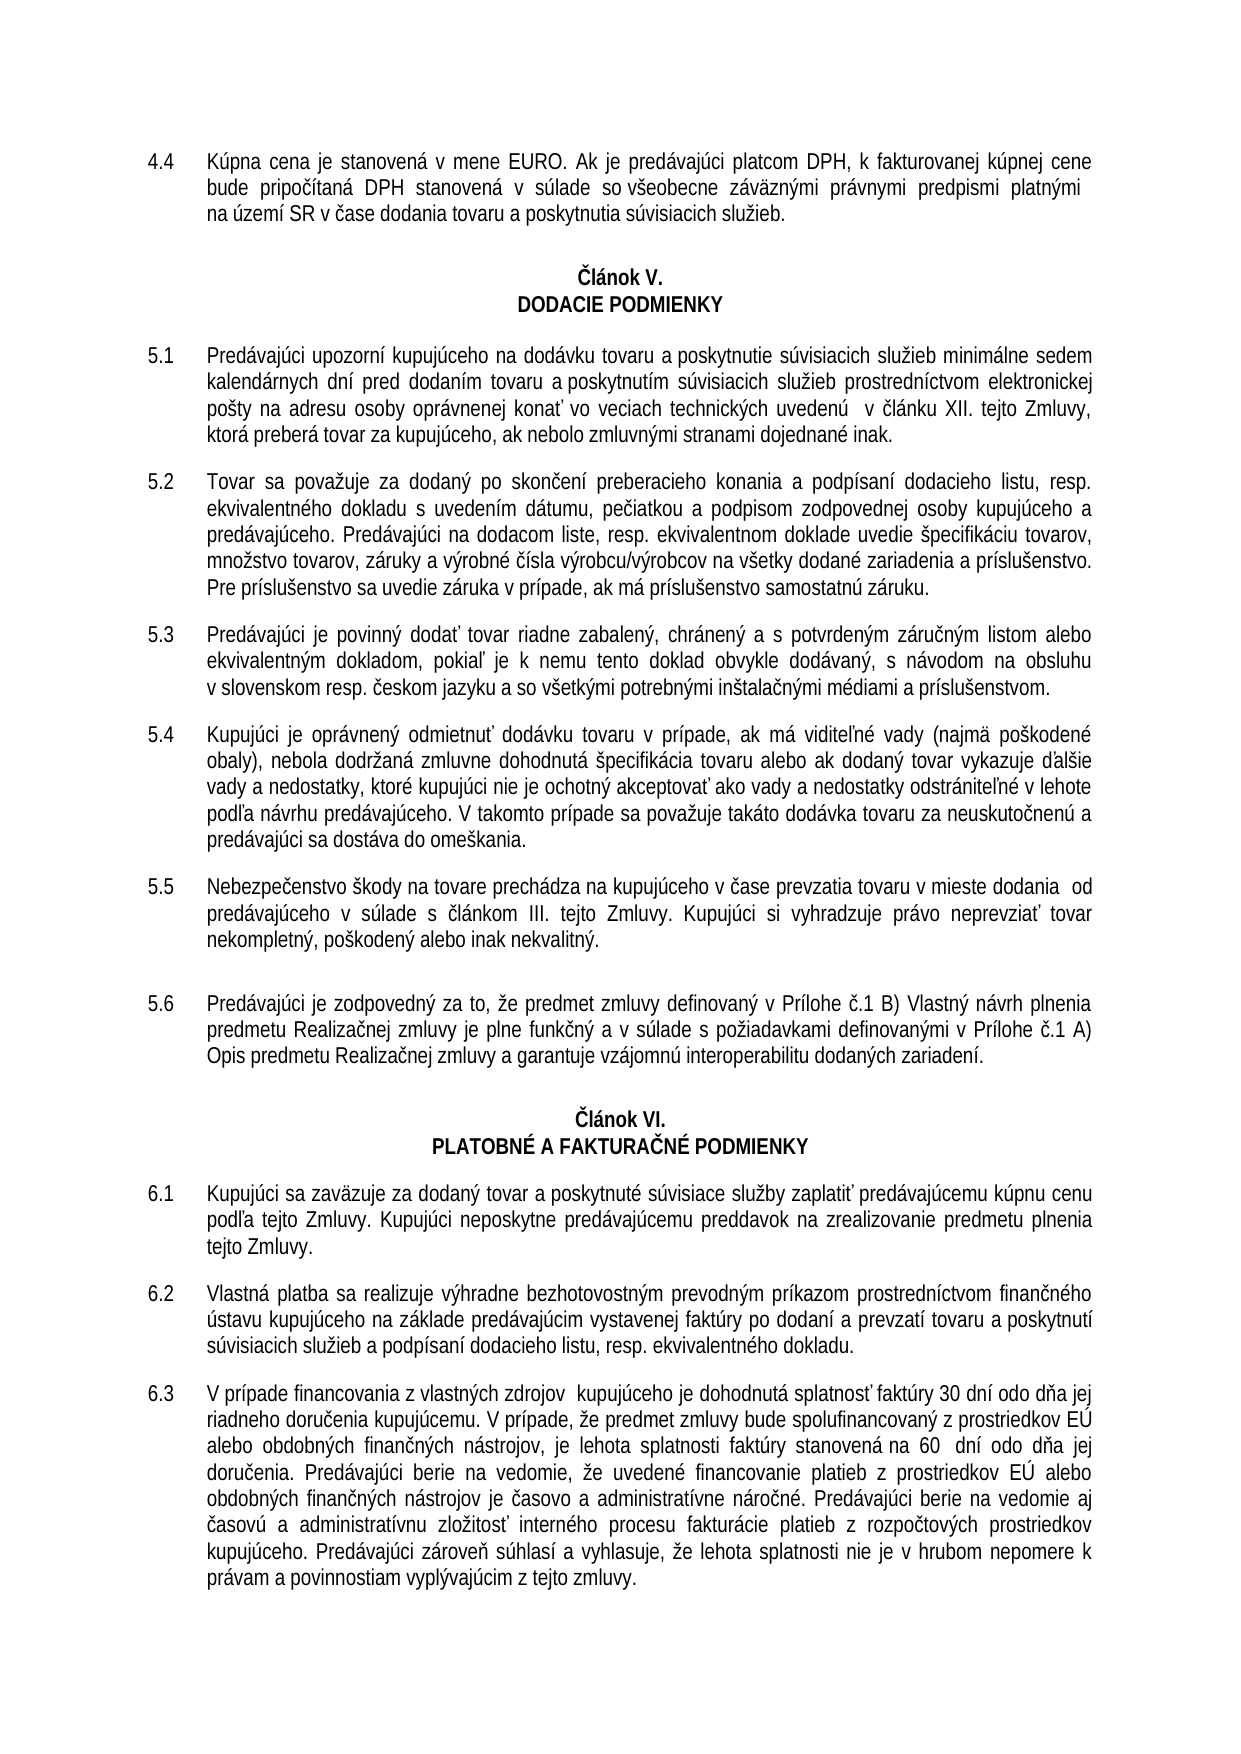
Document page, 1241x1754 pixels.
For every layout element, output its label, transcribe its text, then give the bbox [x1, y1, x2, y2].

list Predávajúci upozorní kupujúceho na dodávku tovaru a poskytnutie súvisiacich služieb minimálne sedem kalendárnych dní pred dodaním tovaru a poskytnutím súvisiacich služieb prostredníctvom elektronickej pošty na adresu osoby oprávnenej konať vo veciach technických uvedenú v článku XII. tejto Zmluvy, ktorá preberá tovar za kupujúceho, ak nebolo zmluvnými stranami dojednané inak. [148, 342, 1093, 447]
list Kúpna cena je stanovená v mene EURO. Ak je predávajúci platcom DPH, k fakturovanej kúpnej cene bude pripočítaná DPH stanovená v súlade so všeobecne záväznými právnymi predpismi platnými na území SR v čase dodania tovaru a poskytnutia súvisiacich služieb. [148, 148, 1093, 227]
list Kupujúci je oprávnený odmietnuť dodávku tovaru v prípade, ak má viditeľné vady (najmä poškodené obaly), nebola dodržaná zmluvne dohodnutá špecifikácia tovaru alebo ak dodaný tovar vykazuje ďalšie vady a nedostatky, ktoré kupujúci nie je ochotný akceptovať ako vady a nedostatky odstrániteľné v lehote podľa návrhu predávajúceho. V takomto prípade sa považuje takáto dodávka tovaru za neuskutočnenú a predávajúci sa dostáva do omeškania. [148, 721, 1093, 852]
list Kupujúci sa zaväzuje za dodaný tovar a poskytnuté súvisiace služby zaplatiť predávajúcemu kúpnu cenu podľa tejto Zmluvy. Kupujúci neposkytne predávajúcemu preddavok na zrealizovanie predmetu plnenia tejto Zmluvy. [148, 1180, 1093, 1259]
list Vlastná platba sa realizuje výhradne bezhotovostným prevodným príkazom prostredníctvom finančného ústavu kupujúceho na základe predávajúcim vystavenej faktúry po dodaní a prevzatí tovaru a poskytnutí súvisiacich služieb a podpísaní dodacieho listu, resp. ekvivalentného dokladu. [148, 1280, 1093, 1359]
text DODACIE PODMIENKY [148, 291, 1093, 317]
list Nebezpečenstvo škody na tovare prechádza na kupujúceho v čase prevzatia tovaru v mieste dodania od predávajúceho v súlade s článkom III. tejto Zmluvy. Kupujúci si vyhradzuje právo neprevziať tovar nekompletný, poškodený alebo inak nekvalitný. [148, 873, 1093, 952]
list Predávajúci je povinný dodať tovar riadne zabalený, chránený a s potvrdeným záručným listom alebo ekvivalentným dokladom, pokiaľ je k nemu tento doklad obvykle dodávaný, s návodom na obsluhu v slovenskom resp. českom jazyku a so všetkými potrebnými inštalačnými médiami a príslušenstvom. [148, 621, 1093, 700]
list V prípade financovania z vlastných zdrojov kupujúceho je dohodnutá splatnosť faktúry 30 dní odo dňa jej riadneho doručenia kupujúcemu. V prípade, že predmet zmluvy bude spolufinancovaný z prostriedkov EÚ alebo obdobných finančných nástrojov, je lehota splatnosti faktúry stanovená na 60 dní odo dňa jej doručenia. Predávajúci berie na vedomie, že uvedené financovanie platieb z prostriedkov EÚ alebo obdobných finančných nástrojov je časovo a administratívne náročné. Predávajúci berie na vedomie aj časovú a administratívnu zložitosť interného procesu fakturácie platieb z rozpočtových prostriedkov kupujúceho. Predávajúci zároveň súhlasí a vyhlasuje, že lehota splatnosti nie je v hrubom nepomere k právam a povinnostiam vyplývajúcim z tejto zmluvy. [148, 1380, 1093, 1591]
text Článok VI. [148, 1106, 1093, 1133]
list Tovar sa považuje za dodaný po skončení preberacieho konania a podpísaní dodacieho listu, resp. ekvivalentného dokladu s uvedením dátumu, pečiatkou a podpisom zodpovednej osoby kupujúceho a predávajúceho. Predávajúci na dodacom liste, resp. ekvivalentnom doklade uvedie špecifikáciu tovarov, množstvo tovarov, záruky a výrobné čísla výrobcu/výrobcov na všetky dodané zariadenia a príslušenstvo. Pre príslušenstvo sa uvedie záruka v prípade, ak má príslušenstvo samostatnú záruku. [148, 468, 1093, 600]
text Článok V. [148, 264, 1093, 291]
text PLATOBNÉ A FAKTURAČNÉ PODMIENKY [148, 1133, 1093, 1159]
list Predávajúci je zodpovedný za to, že predmet zmluvy definovaný v Prílohe č.1 B) Vlastný návrh plnenia predmetu Realizačnej zmluvy je plne funkčný a v súlade s požiadavkami definovanými v Prílohe č.1 A) Opis predmetu Realizačnej zmluvy a garantuje vzájomnú interoperabilitu dodaných zariadení. [148, 990, 1093, 1069]
